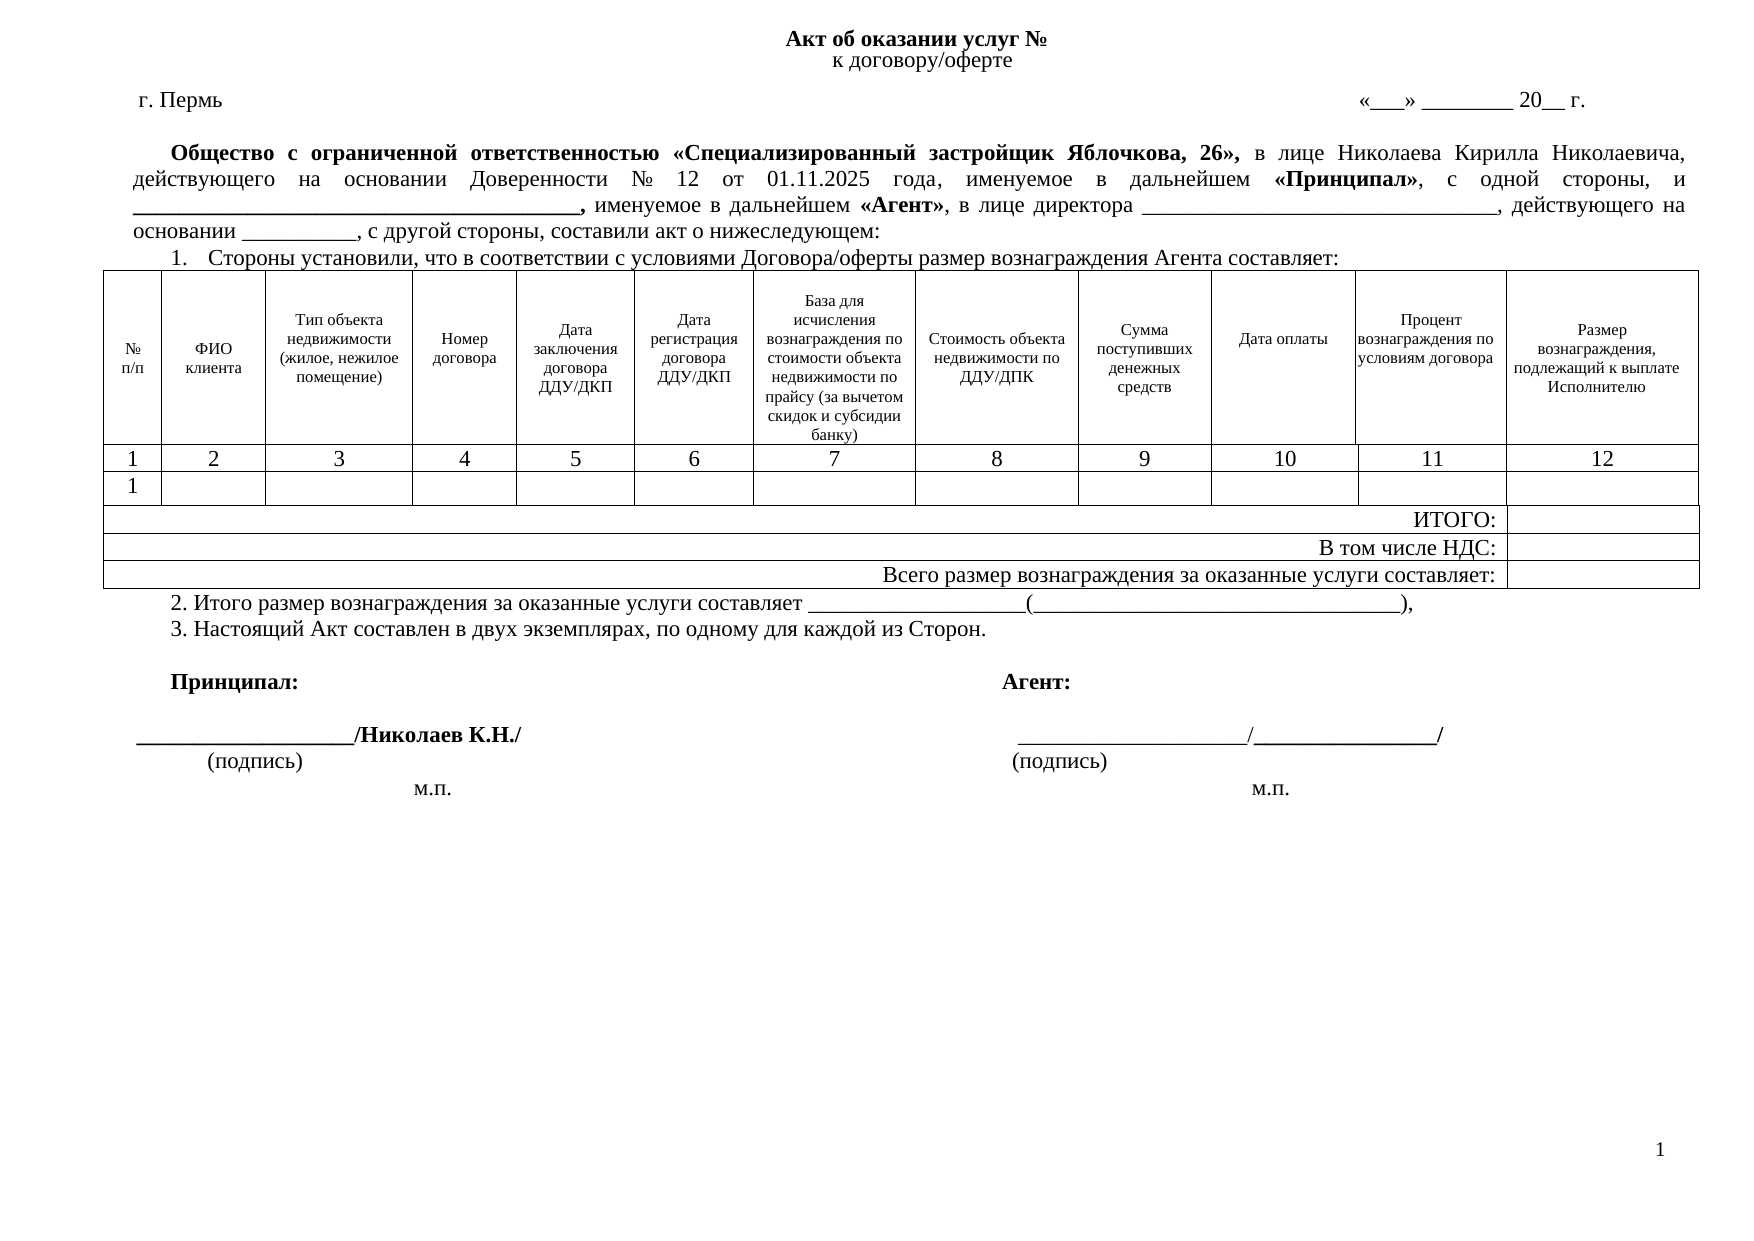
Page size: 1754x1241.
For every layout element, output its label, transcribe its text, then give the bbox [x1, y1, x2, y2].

table_header № п/п [104, 271, 161, 444]
table_cell [517, 472, 634, 505]
table_cell 4 [413, 445, 516, 471]
table_header База для исчисления вознаграждения по стоимости объекта недвижимости по прайсу (за вычетом скидок и субсидии банку) [754, 271, 915, 444]
table_cell [1359, 472, 1506, 505]
table_cell 1 [104, 472, 161, 505]
table_header Размер вознаграждения, подлежащий к выплате Исполнителю [1507, 271, 1698, 444]
table_cell [413, 472, 516, 505]
text к договору/оферте [133, 50, 1663, 71]
text г. Пермь «___» ________ 20__ г. [133, 86, 1663, 112]
text м.п. м.п. [133, 773, 1665, 800]
table_header Процент вознаграждения по условиям договора [1356, 271, 1506, 444]
table_cell 10 [1212, 445, 1358, 471]
table_cell 1 [104, 445, 161, 471]
text ___________________/Николаев К.Н./ ____________________/________________/ [133, 721, 1666, 747]
table_cell 5 [517, 445, 634, 471]
table_cell В том числе НДС: [104, 534, 1507, 560]
table_cell [635, 472, 753, 505]
table_cell 9 [1079, 445, 1211, 471]
table_cell [1508, 561, 1699, 588]
table_cell [266, 472, 412, 505]
table_cell 7 [754, 445, 915, 471]
table_cell [162, 472, 265, 505]
text Общество с ограниченной ответственностью «Специализированный застройщик Яблочкова, 26», в лице Николаева Кирилла Николаевича, действующего на основании Доверенности № 12 от 01.11.2025 года, именуемое в дальнейшем «Принципал», с одной стороны, и _______________________________________, именуемое в дальнейшем «Агент», в лице директора _______________________________, действующего на основании __________, с другой стороны, составили акт о нижеследующем: [133, 138, 1686, 244]
table_cell [1508, 506, 1699, 533]
table_cell 12 [1507, 445, 1698, 471]
table_header Тип объекта недвижимости (жилое, нежилое помещение) [266, 271, 412, 444]
table_cell Всего размер вознаграждения за оказанные услуги составляет: [104, 561, 1507, 588]
text 2. Итого размер вознаграждения за оказанные услуги составляет ___________________(________________________________), [133, 589, 1686, 615]
table_cell [1079, 472, 1211, 505]
table_cell 6 [635, 445, 753, 471]
table_header Дата оплаты [1212, 271, 1355, 444]
table_header Дата заключения договора ДДУ/ДКП [517, 271, 634, 444]
table_header Сумма поступивших денежных средств [1079, 271, 1211, 444]
table_header Дата регистрация договора ДДУ/ДКП [635, 271, 753, 444]
table_cell 3 [266, 445, 412, 471]
table_cell ИТОГО: [104, 506, 1507, 533]
text Акт об оказании услуг № [133, 29, 1663, 50]
text 3. Настоящий Акт составлен в двух экземплярах, по одному для каждой из Сторон. [133, 615, 1663, 642]
table_cell [754, 472, 915, 505]
table_cell [916, 472, 1078, 505]
text (подпись) (подпись) [133, 747, 1665, 773]
table_cell 8 [916, 445, 1078, 471]
text Принципал: Агент: [133, 668, 1663, 694]
table_cell [1508, 534, 1699, 560]
list Стороны установили, что в соответствии с условиями Договора/оферты размер вознаграждения Агента составляет: [170, 244, 1686, 270]
table_cell 11 [1359, 445, 1506, 471]
table_header ФИО клиента [162, 271, 265, 444]
table_cell 2 [162, 445, 265, 471]
table_cell [1507, 472, 1698, 505]
table_cell [1212, 472, 1358, 505]
table_header Номер договора [413, 271, 516, 444]
table_header Стоимость объекта недвижимости по ДДУ/ДПК [916, 271, 1078, 444]
